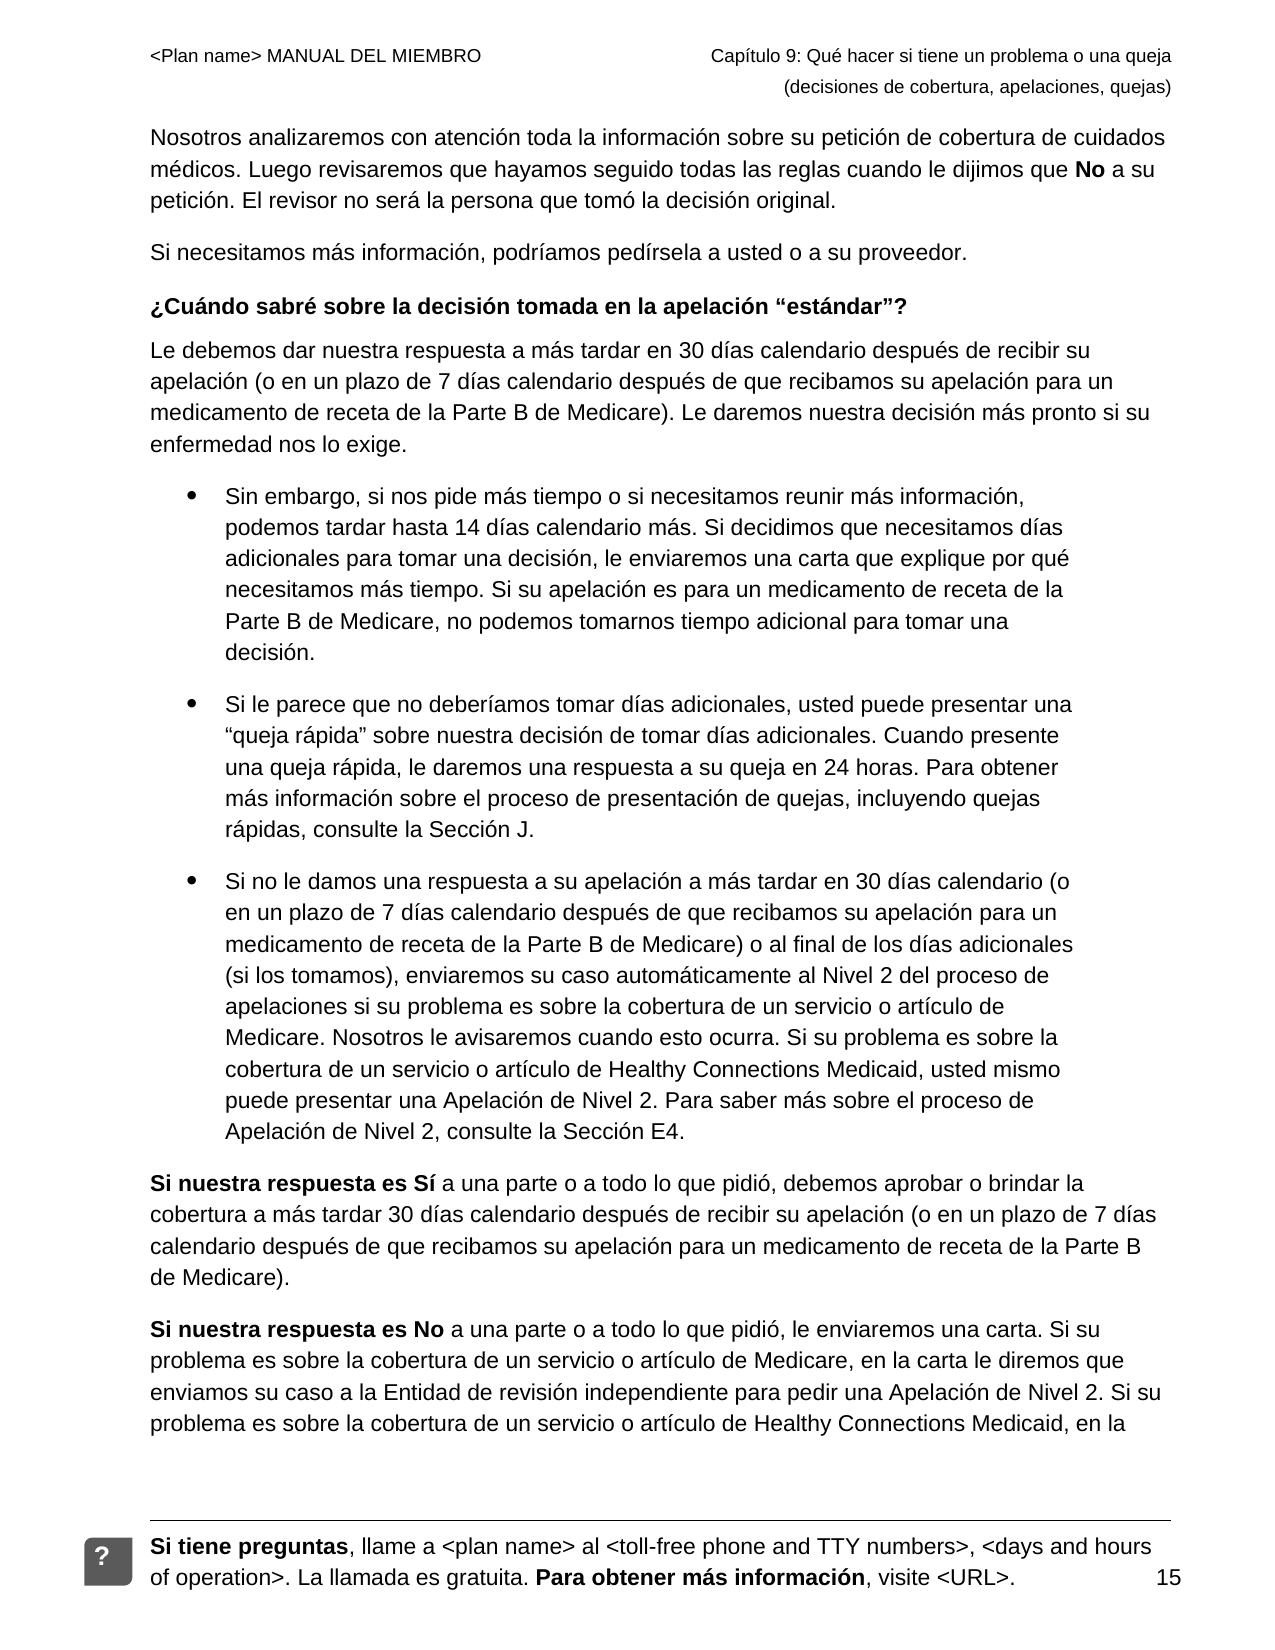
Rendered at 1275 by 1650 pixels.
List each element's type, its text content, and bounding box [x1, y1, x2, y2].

text Si nuestra respuesta es Sí a una parte o a todo lo que pidió, debemos aprobar o brindar la cobertura a más tardar 30 días calendario después de recibir su apelación (o en un plazo de 7 días calendario después de que recibamos su apelación para un medicamento de receta de la Parte B de Medicare). [150, 1167, 1171, 1292]
list Si le parece que no deberíamos tomar días adicionales, usted puede presentar una “queja rápida” sobre nuestra decisión de tomar días adicionales. Cuando presente una queja rápida, le daremos una respuesta a su queja en 24 horas. Para obtener más información sobre el proceso de presentación de quejas, incluyendo quejas rápidas, consulte la Sección J. [187, 687, 1096, 844]
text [150, 1312, 1171, 1437]
text Nosotros analizaremos con atención toda la información sobre su petición de cobertura de cuidados médicos. Luego revisaremos que hayamos seguido todas las reglas cuando le dijimos que No a su petición. El revisor no será la persona que tomó la decisión original. [150, 121, 1171, 214]
text Le debemos dar nuestra respuesta a más tardar en 30 días calendario después de recibir su apelación (o en un plazo de 7 días calendario después de que recibamos su apelación para un medicamento de receta de la Parte B de Medicare). Le daremos nuestra decisión más pronto si su enfermedad nos lo exige. [150, 333, 1171, 458]
list Sin embargo, si nos pide más tiempo o si necesitamos reunir más información, podemos tardar hasta 14 días calendario más. Si decidimos que necesitamos días adicionales para tomar una decisión, le enviaremos una carta que explique por qué necesitamos más tiempo. Si su apelación es para un medicamento de receta de la Parte B de Medicare, no podemos tomarnos tiempo adicional para tomar una decisión. [187, 479, 1096, 667]
text Si necesitamos más información, podríamos pedírsela a usted o a su proveedor. [150, 235, 1171, 267]
subtitle ¿Cuándo sabré sobre la decisión tomada en la apelación “estándar”? [150, 287, 1096, 321]
list Si no le damos una respuesta a su apelación a más tardar en 30 días calendario (o en un plazo de 7 días calendario después de que recibamos su apelación para un medicamento de receta de la Parte B de Medicare) o al final de los días adicionales (si los tomamos), enviaremos su caso automáticamente al Nivel 2 del proceso de apelaciones si su problema es sobre la cobertura de un servicio o artículo de Medicare. Nosotros le avisaremos cuando esto ocurra. Si su problema es sobre la cobertura de un servicio o artículo de Healthy Connections Medicaid, usted mismo puede presentar una Apelación de Nivel 2. Para saber más sobre el proceso de Apelación de Nivel 2, consulte la Sección E4. [187, 864, 1096, 1146]
